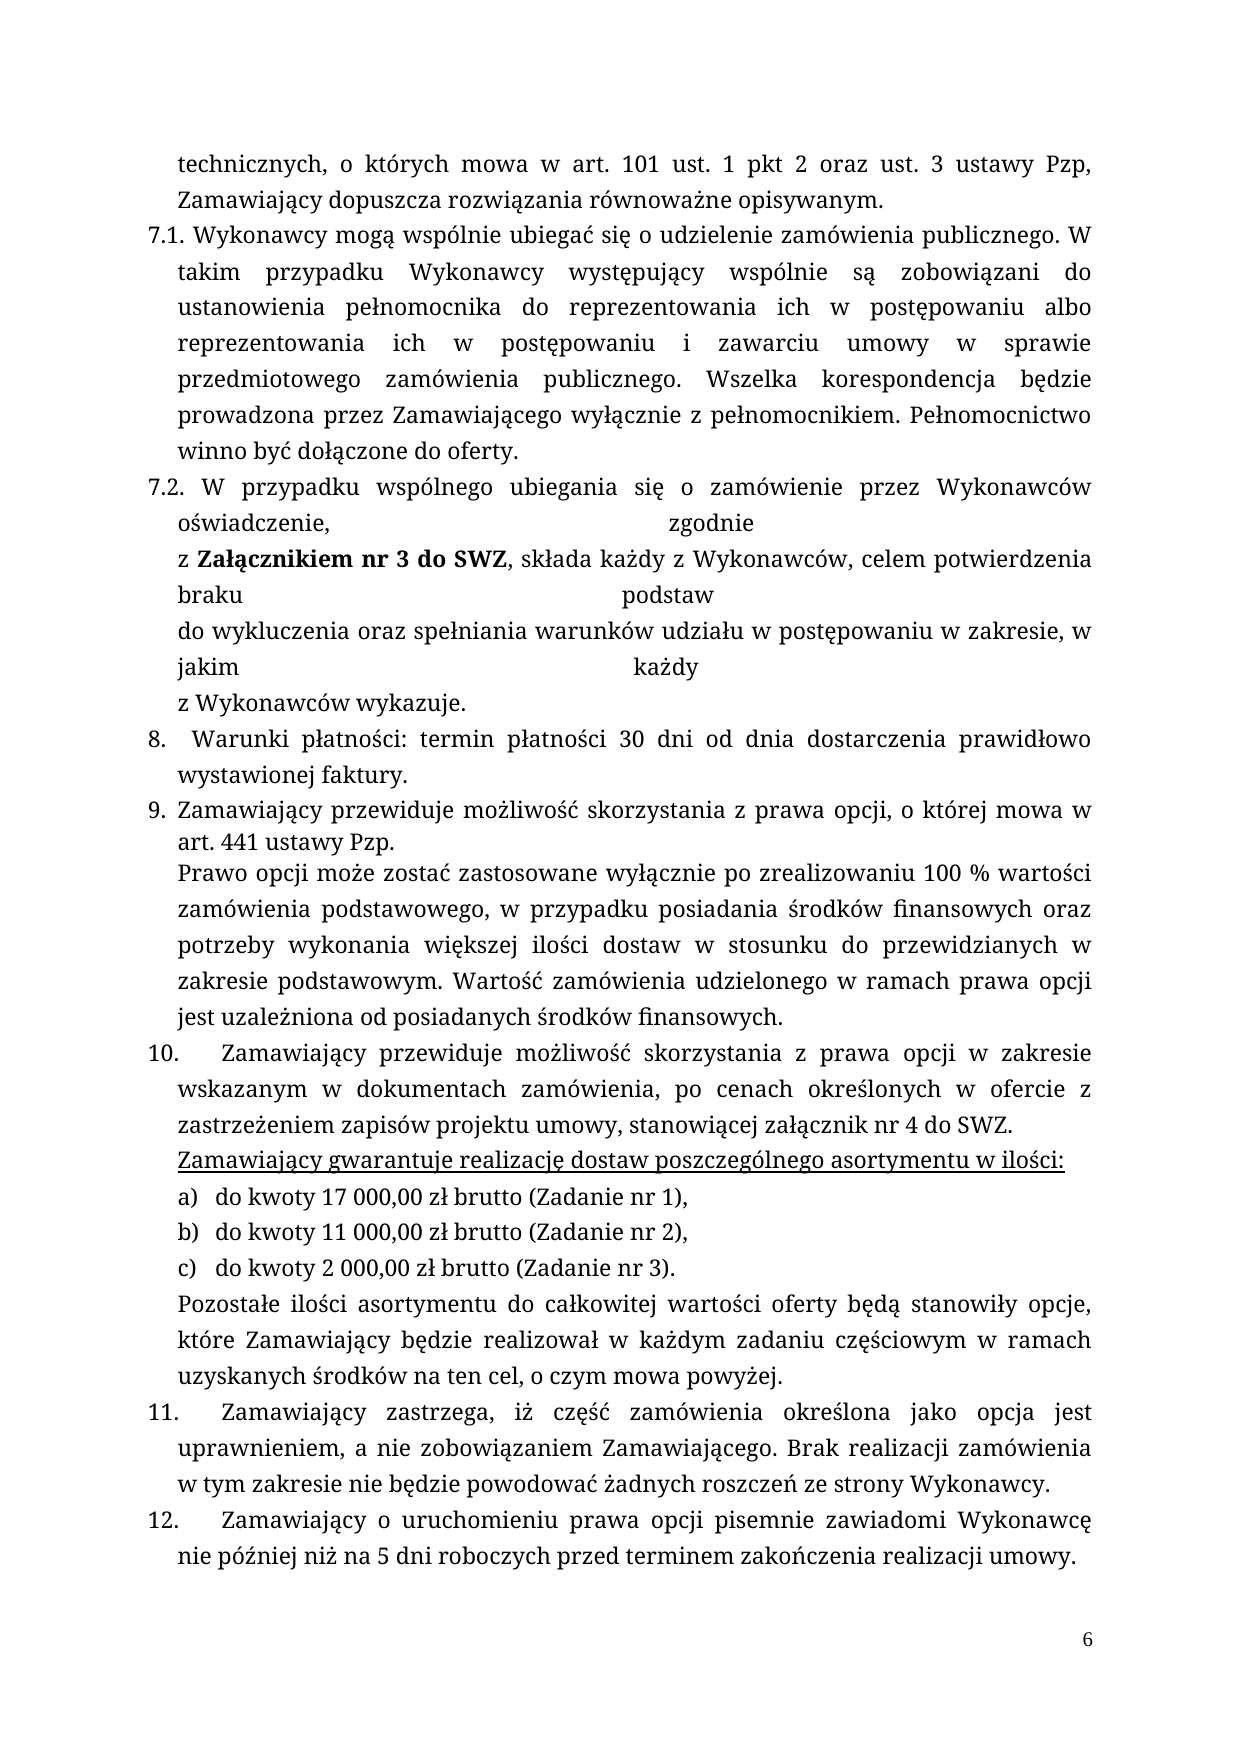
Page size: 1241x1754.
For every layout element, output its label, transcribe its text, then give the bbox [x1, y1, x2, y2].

text Pozostałe ilości asortymentu do całkowitej wartości oferty będą stanowiły opcje, które Zamawiający będzie realizował w każdym zadaniu częściowym w ramach uzyskanych środków na ten cel, o czym mowa powyżej. [177, 1288, 1093, 1391]
list Zamawiający przewiduje możliwość skorzystania z prawa opcji w zakresie wskazanym w dokumentach zamówienia, po cenach określonych w ofercie z zastrzeżeniem zapisów projektu umowy, stanowiącej załącznik nr 4 do SWZ. [148, 1037, 1093, 1140]
text Prawo opcji może zostać zastosowane wyłącznie po zrealizowaniu 100 % wartości zamówienia podstawowego, w przypadku posiadania środków finansowych oraz potrzeby wykonania większej ilości dostaw w stosunku do przewidzianych w zakresie podstawowym. Wartość zamówienia udzielonego w ramach prawa opcji jest uzależniona od posiadanych środków finansowych. [177, 857, 1093, 1032]
text 7.1. Wykonawcy mogą wspólnie ubiegać się o udzielenie zamówienia publicznego. W takim przypadku Wykonawcy występujący wspólnie są zobowiązani do ustanowienia pełnomocnika do reprezentowania ich w postępowaniu albo reprezentowania ich w postępowaniu i zawarciu umowy w sprawie przedmiotowego zamówienia publicznego. Wszelka korespondencja będzie prowadzona przez Zamawiającego wyłącznie z pełnomocnikiem. Pełnomocnictwo winno być dołączone do oferty. [148, 219, 1093, 466]
list do kwoty 11 000,00 zł brutto (Zadanie nr 2), [177, 1216, 1093, 1248]
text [148, 148, 1093, 215]
text 7.2. W przypadku wspólnego ubiegania się o zamówienie przez Wykonawców oświadczenie, zgodnie z Załącznikiem nr 3 do SWZ, składa każdy z Wykonawców, celem potwierdzenia braku podstaw do wykluczenia oraz spełniania warunków udziału w postępowaniu w zakresie, w jakim każdy z Wykonawców wykazuje. [148, 471, 1093, 718]
list Zamawiający o uruchomieniu prawa opcji pisemnie zawiadomi Wykonawcę nie później niż na 5 dni roboczych przed terminem zakończenia realizacji umowy. [148, 1504, 1093, 1571]
text Zamawiający gwarantuje realizację dostaw poszczególnego asortymentu w ilości: [177, 1144, 1093, 1176]
list Zamawiający przewiduje możliwość skorzystania z prawa opcji, o której mowa w art. 441 ustawy Pzp. [148, 794, 1093, 857]
text 8. Warunki płatności: termin płatności 30 dni od dnia dostarczenia prawidłowo wystawionej faktury. [148, 723, 1093, 790]
list do kwoty 2 000,00 zł brutto (Zadanie nr 3). [177, 1252, 1093, 1283]
list Zamawiający zastrzega, iż część zamówienia określona jako opcja jest uprawnieniem, a nie zobowiązaniem Zamawiającego. Brak realizacji zamówienia w tym zakresie nie będzie powodować żadnych roszczeń ze strony Wykonawcy. [148, 1396, 1093, 1499]
list do kwoty 17 000,00 zł brutto (Zadanie nr 1), [177, 1180, 1093, 1212]
